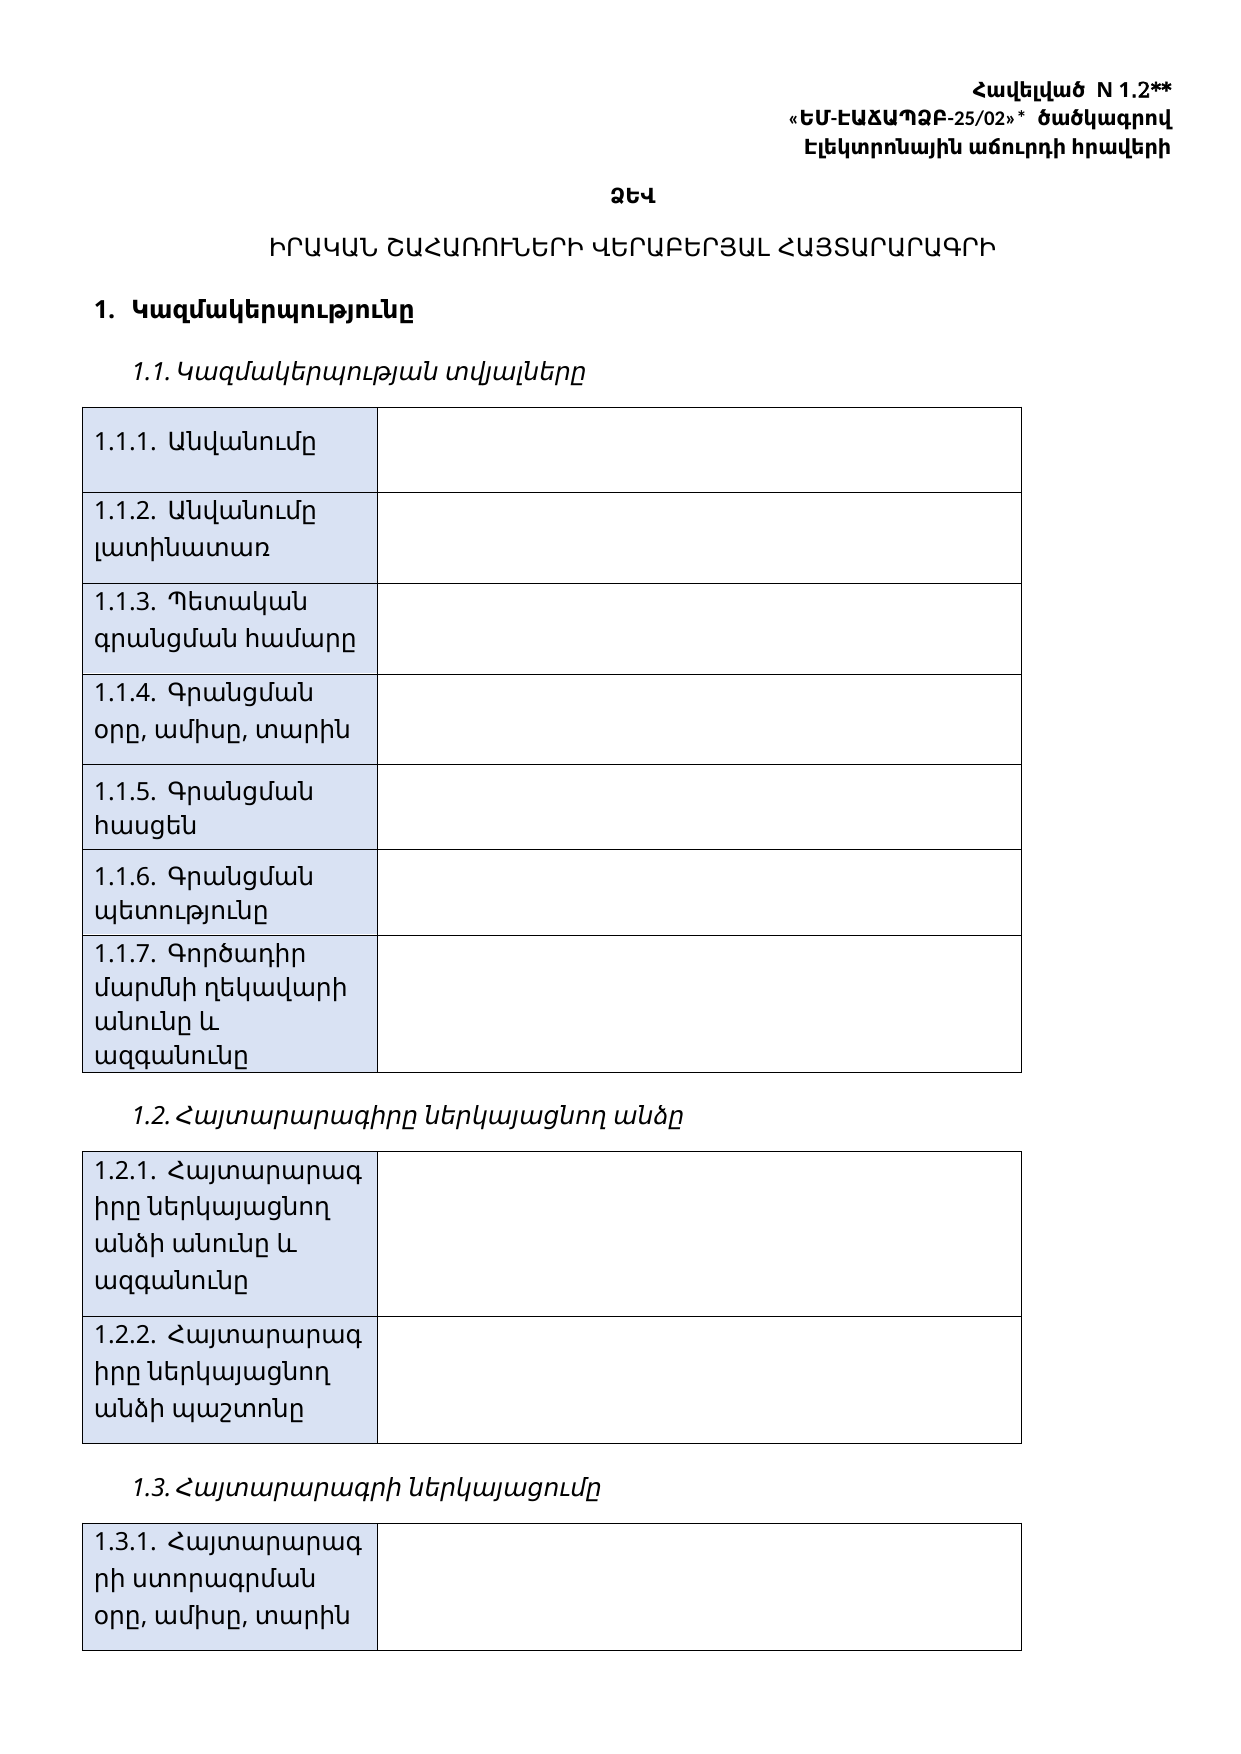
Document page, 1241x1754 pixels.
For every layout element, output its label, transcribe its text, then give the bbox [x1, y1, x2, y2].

table_cell Հայտարարագիրը ներկայացնող անձի պաշտոնը [83, 1317, 377, 1443]
table_cell Գրանցման հասցեն [83, 765, 377, 849]
table_cell [378, 1317, 1021, 1443]
table_cell [378, 493, 1021, 583]
table_cell [378, 850, 1021, 934]
table_header Անվանումը [83, 408, 377, 492]
table_header [378, 1152, 1021, 1316]
list Կազմակերպությունը [94, 291, 1171, 326]
table_cell Անվանումը լատինատառ [83, 493, 377, 583]
table_header [378, 408, 1021, 492]
table_cell Գործադիր մարմնի ղեկավարի անունը և ազգանունը [83, 936, 377, 1072]
list Հայտարարագիրը ներկայացնող անձը [131, 1098, 1171, 1132]
table_cell [378, 765, 1021, 849]
text Հավելված N 1․2** [94, 75, 1171, 103]
table_cell [378, 675, 1021, 764]
table_header Հայտարարագիրը ներկայացնող անձի անունը և ազգանունը [83, 1152, 377, 1316]
table_cell [378, 584, 1021, 673]
table_header [378, 1524, 1021, 1650]
list Հայտարարագրի ներկայացումը [131, 1469, 1171, 1503]
table_cell Պետական գրանցման համարը [83, 584, 377, 673]
table_cell Գրանցման պետությունը [83, 850, 377, 934]
list Կազմակերպության տվյալները [131, 353, 1171, 387]
text ԻՐԱԿԱՆ ՇԱՀԱՌՈՒՆԵՐԻ ՎԵՐԱԲԵՐՅԱԼ ՀԱՅՏԱՐԱՐԱԳՐԻ [94, 233, 1171, 262]
table_cell Գրանցման օրը, ամիսը, տարին [83, 675, 377, 764]
table_cell [378, 936, 1021, 1072]
text Էլեկտրոնային աճուրդի հրավերի [94, 132, 1171, 160]
text ՁԵՎ [94, 184, 1171, 209]
text «ԵՄ-ԷԱՃԱՊՁԲ-25/02»* ծածկագրով [94, 103, 1171, 132]
table_header Հայտարարագրի ստորագրման օրը, ամիսը, տարին [83, 1524, 377, 1650]
